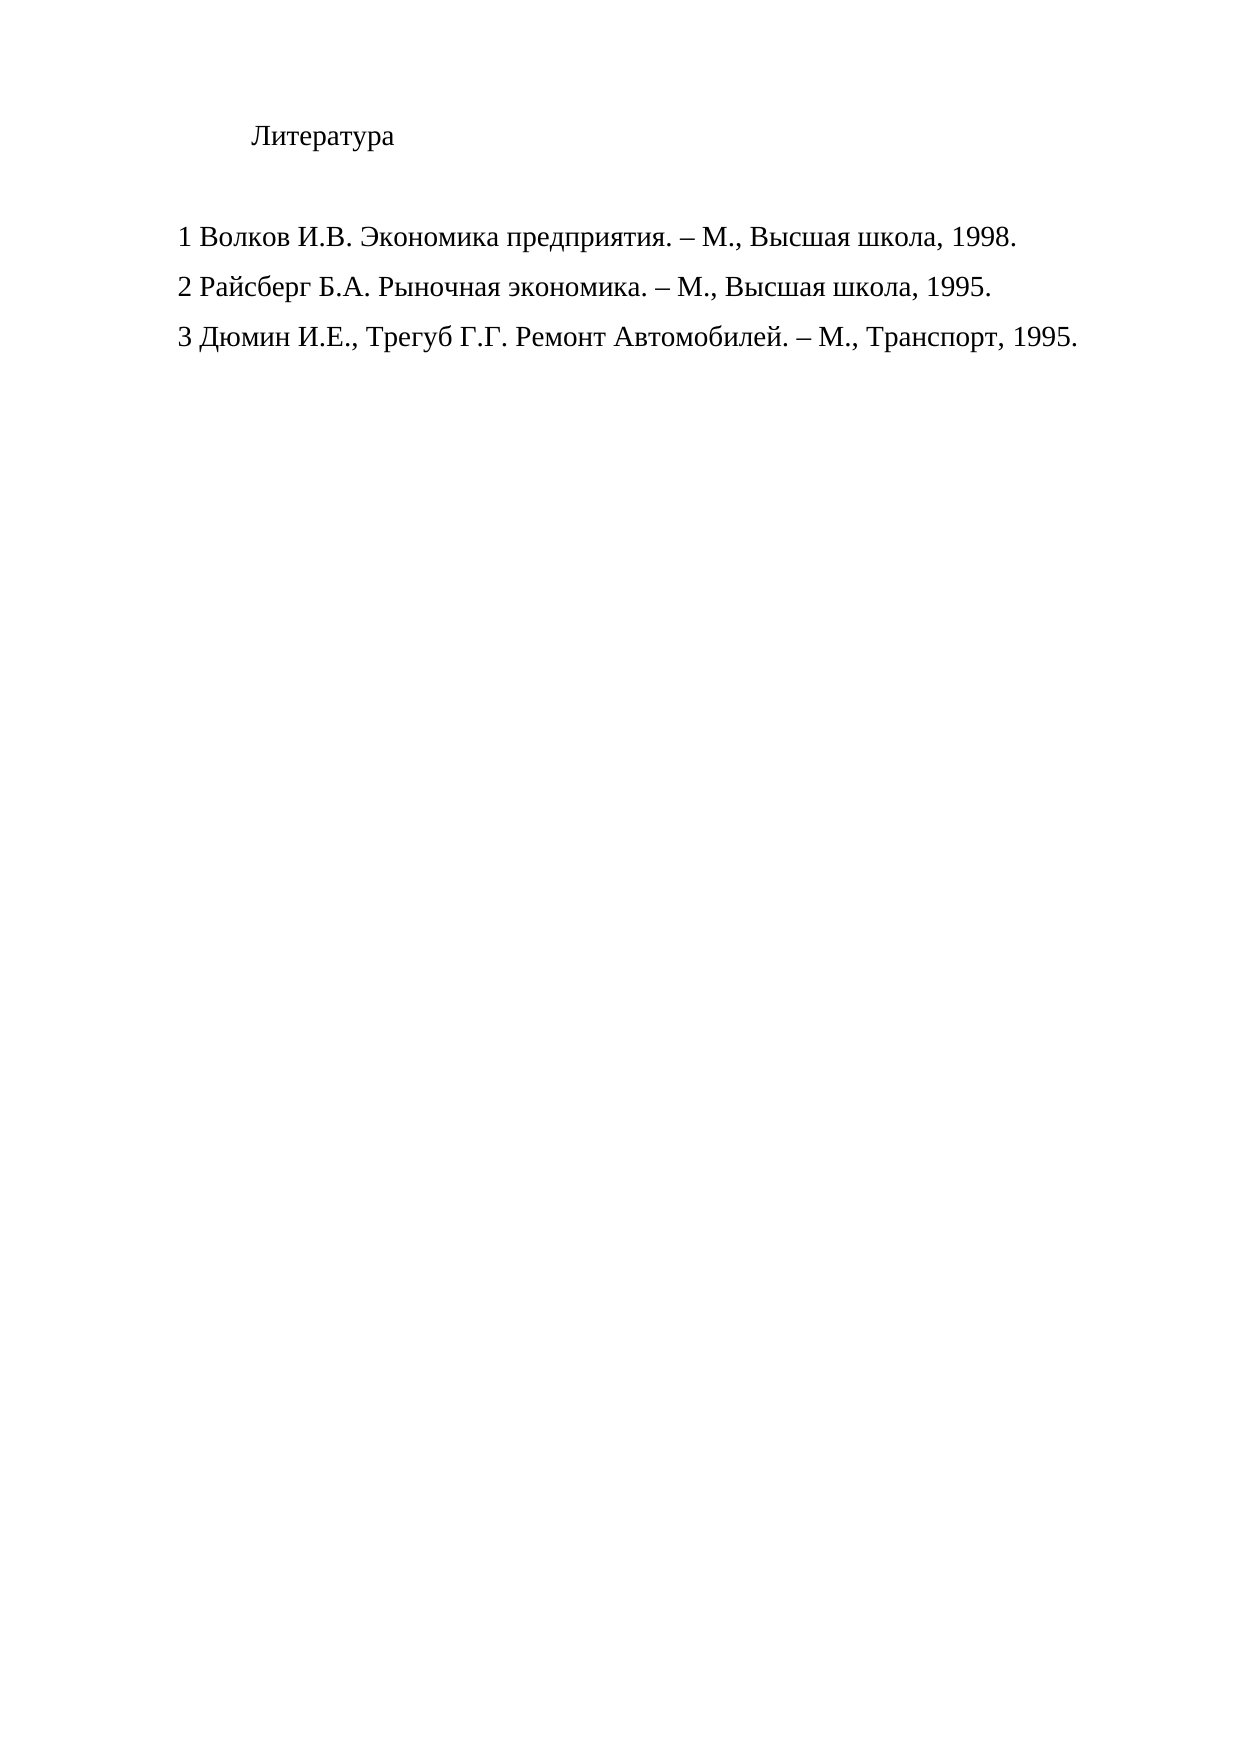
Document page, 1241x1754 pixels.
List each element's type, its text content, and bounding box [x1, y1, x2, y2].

text 3 Дюмин И.Е., Трегуб Г.Г. Ремонт Автомобилей. – М., Транспорт, 1995. [177, 319, 1152, 353]
text 2 Райсберг Б.А. Рыночная экономика. – М., Высшая школа, 1995. [177, 269, 1152, 303]
text 1 Волков И.В. Экономика предприятия. – М., Высшая школа, 1998. [177, 219, 1152, 252]
subtitle Литература [177, 118, 1152, 152]
